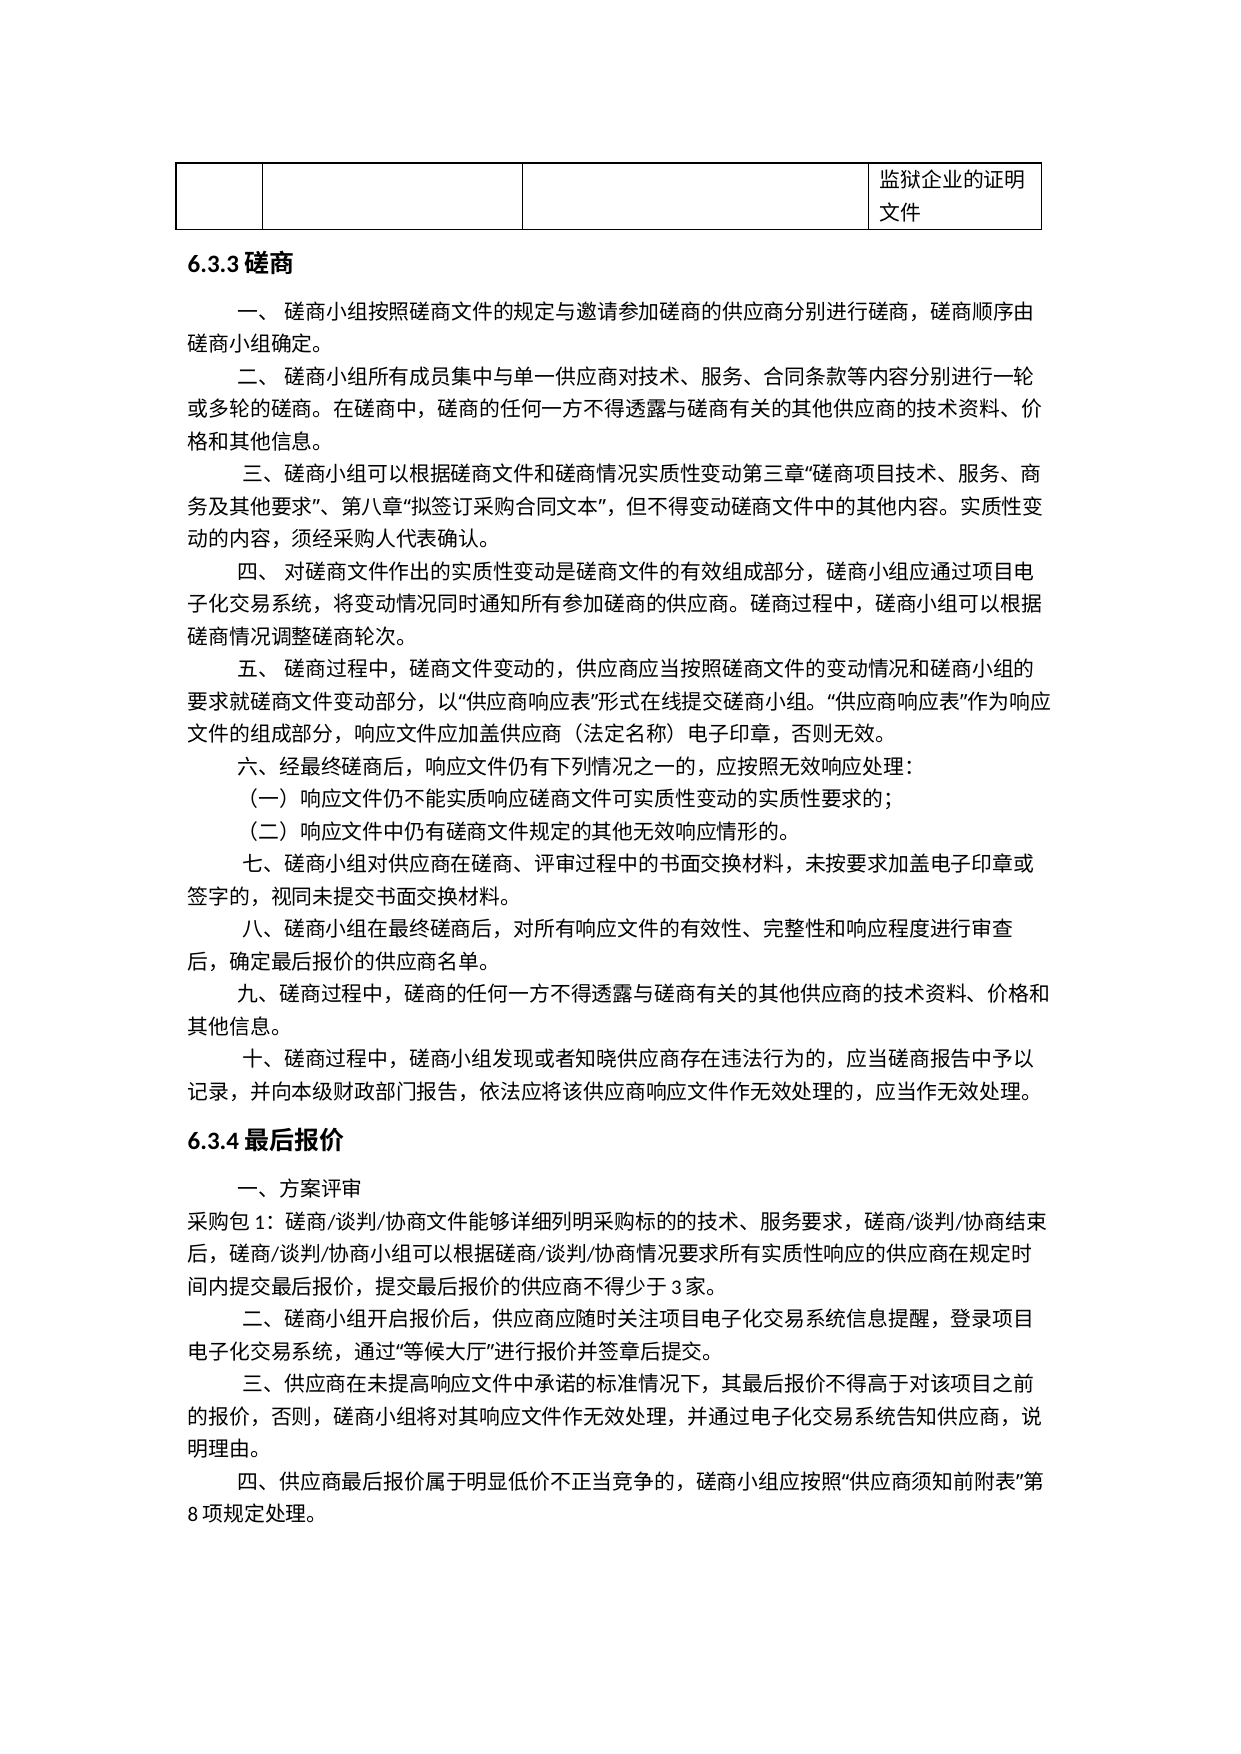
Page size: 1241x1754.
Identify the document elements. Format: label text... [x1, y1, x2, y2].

text 6.3.3磋商 [187, 230, 1053, 295]
text 二、 磋商小组所有成员集中与单一供应商对技术、服务、合同条款等内容分别进行一轮或多轮的磋商。在磋商中，磋商的任何一方不得透露与磋商有关的其他供应商的技术资料、价格和其他信息。 [187, 360, 1053, 458]
text 一、方案评审 [187, 1173, 1053, 1205]
text 六、经最终磋商后，响应文件仍有下列情况之一的，应按照无效响应处理： [187, 750, 1053, 783]
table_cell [523, 164, 868, 228]
text 一、 磋商小组按照磋商文件的规定与邀请参加磋商的供应商分别进行磋商，磋商顺序由磋商小组确定。 [187, 295, 1053, 360]
text 6.3.4最后报价 [187, 1108, 1053, 1173]
text 三、磋商小组可以根据磋商文件和磋商情况实质性变动第三章“磋商项目技术、服务、商务及其他要求”、第八章“拟签订采购合同文本”，但不得变动磋商文件中的其他内容。实质性变动的内容，须经采购人代表确认。 [187, 458, 1053, 555]
text 二、磋商小组开启报价后，供应商应随时关注项目电子化交易系统信息提醒，登录项目电子化交易系统，通过“等候大厅”进行报价并签章后提交。 [187, 1303, 1053, 1368]
text 四、供应商最后报价属于明显低价不正当竞争的，磋商小组应按照“供应商须知前附表”第8项规定处理。 [187, 1465, 1053, 1530]
text （一）响应文件仍不能实质响应磋商文件可实质性变动的实质性要求的； [187, 783, 1053, 815]
table_cell 8 [177, 164, 262, 228]
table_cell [263, 164, 522, 228]
text 采购包1：磋商/谈判/协商文件能够详细列明采购标的的技术、服务要求，磋商/谈判/协商结束后，磋商/谈判/协商小组可以根据磋商/谈判/协商情况要求所有实质性响应的供应商在规定时间内提交最后报价，提交最后报价的供应商不得少于3家。 [187, 1205, 1053, 1303]
text 三、供应商在未提高响应文件中承诺的标准情况下，其最后报价不得高于对该项目之前的报价，否则，磋商小组将对其响应文件作无效处理，并通过电子化交易系统告知供应商，说明理由。 [187, 1368, 1053, 1465]
text （二）响应文件中仍有磋商文件规定的其他无效响应情形的。 [187, 815, 1053, 848]
text 九、磋商过程中，磋商的任何一方不得透露与磋商有关的其他供应商的技术资料、价格和其他信息。 [187, 978, 1053, 1043]
text 八、磋商小组在最终磋商后，对所有响应文件的有效性、完整性和响应程度进行审查后，确定最后报价的供应商名单。 [187, 913, 1053, 978]
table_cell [869, 164, 1041, 228]
text 五、 磋商过程中，磋商文件变动的，供应商应当按照磋商文件的变动情况和磋商小组的要求就磋商文件变动部分，以“供应商响应表”形式在线提交磋商小组。“供应商响应表”作为响应文件的组成部分，响应文件应加盖供应商（法定名称）电子印章，否则无效。 [187, 653, 1053, 750]
text 七、磋商小组对供应商在磋商、评审过程中的书面交换材料，未按要求加盖电子印章或签字的，视同未提交书面交换材料。 [187, 848, 1053, 913]
text 四、 对磋商文件作出的实质性变动是磋商文件的有效组成部分，磋商小组应通过项目电子化交易系统，将变动情况同时通知所有参加磋商的供应商。磋商过程中，磋商小组可以根据磋商情况调整磋商轮次。 [187, 555, 1053, 653]
text 十、磋商过程中，磋商小组发现或者知晓供应商存在违法行为的，应当磋商报告中予以记录，并向本级财政部门报告，依法应将该供应商响应文件作无效处理的，应当作无效处理。 [187, 1043, 1053, 1108]
